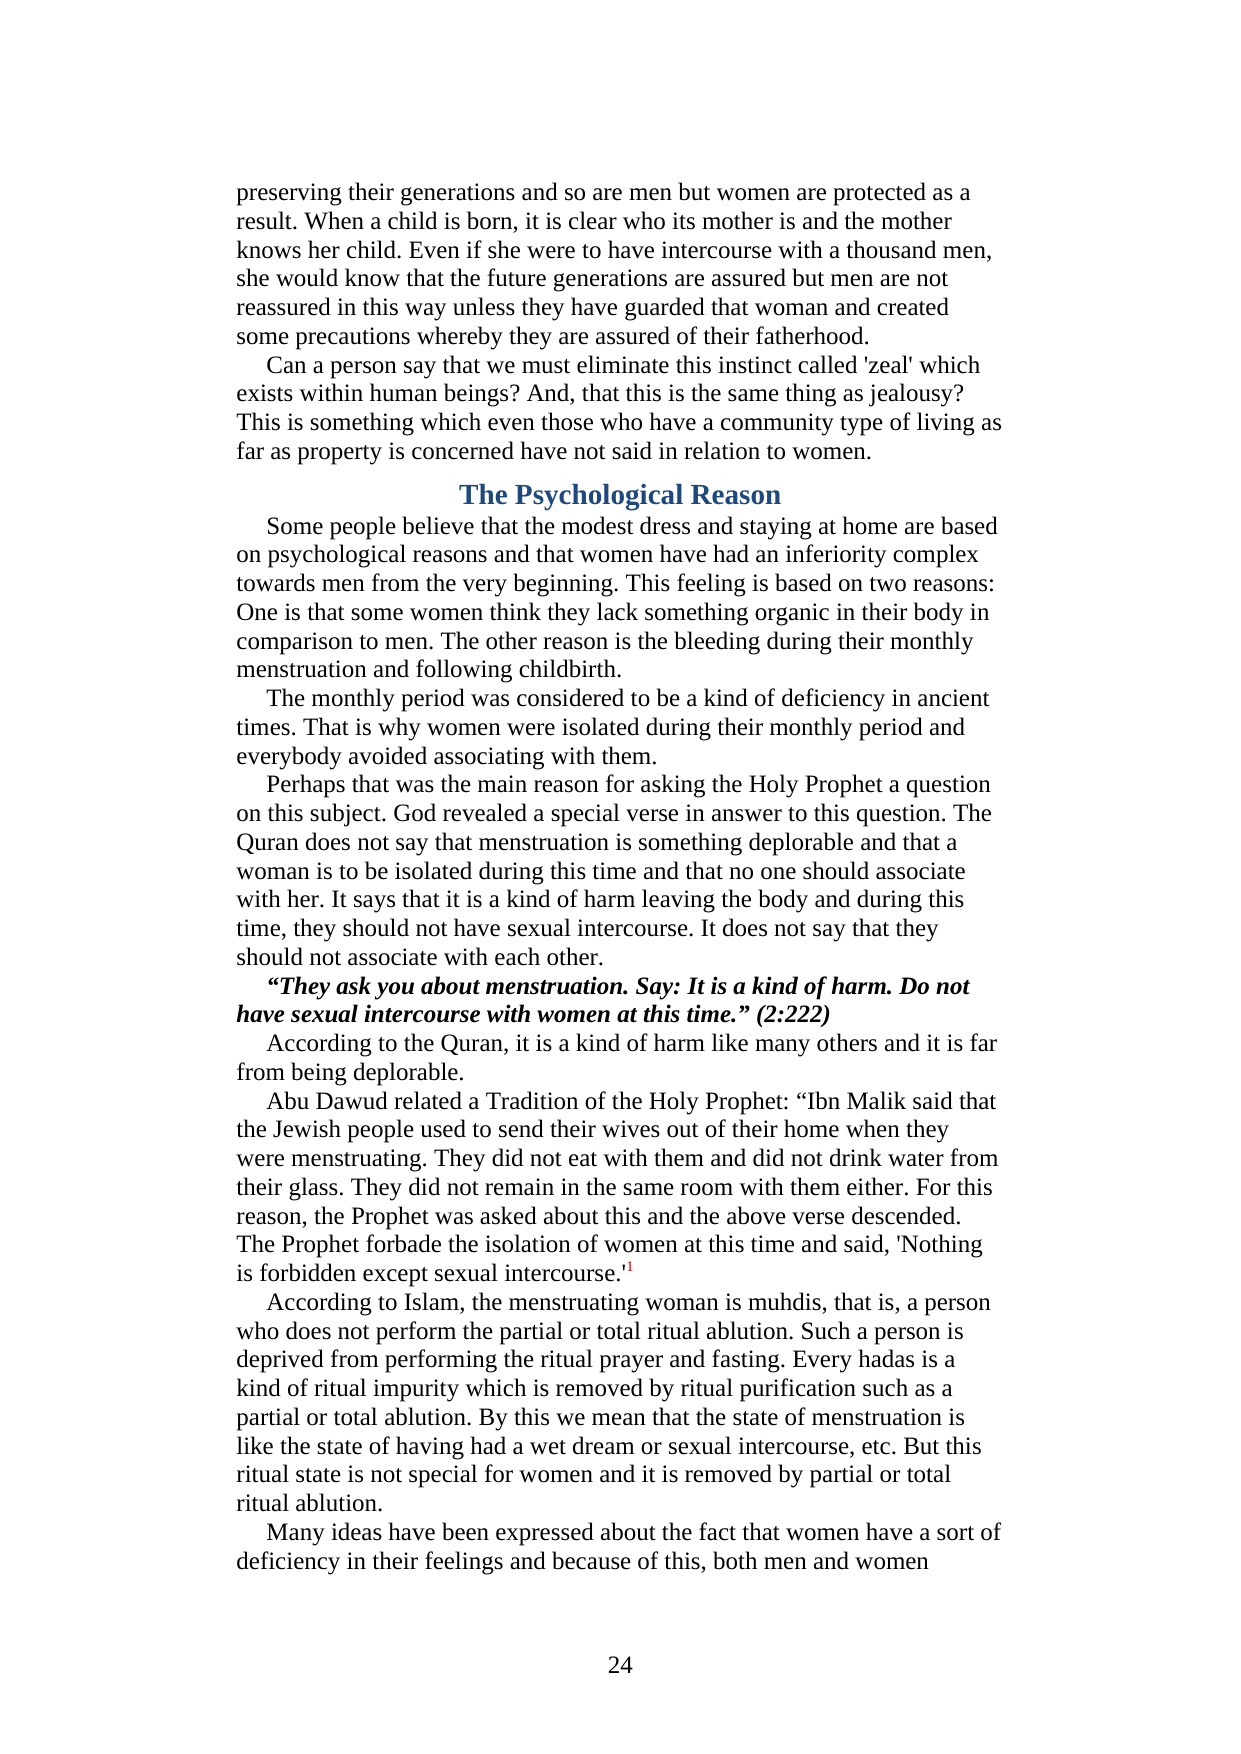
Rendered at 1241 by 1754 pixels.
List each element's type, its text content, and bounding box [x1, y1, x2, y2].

text Abu Dawud related a Tradition of the Holy Prophet: “Ibn Malik said that the Jewish people used to send their wives out of their home when they were menstruating. They did not eat with them and did not drink water from their glass. They did not remain in the same room with them either. For this reason, the Prophet was asked about this and the above verse descended. The Prophet forbade the isolation of women at this time and said, 'Nothing is forbidden except sexual intercourse.'1 [236, 1086, 1004, 1287]
subtitle The Psychological Reason [236, 477, 1004, 511]
text Can a person say that we must eliminate this instinct called 'zeal' which exists within human beings? And, that this is the same thing as jealousy? This is something which even those who have a community type of living as far as property is concerned have not said in relation to women. [236, 350, 1004, 465]
text According to the Quran, it is a kind of harm like many others and it is far from being deplorable. [236, 1028, 1004, 1086]
text “They ask you about menstruation. Say: It is a kind of harm. Do not have sexual intercourse with women at this time.” (2:222) [236, 971, 1004, 1028]
text Some people believe that the modest dress and staying at home are based on psychological reasons and that women have had an inferiority complex towards men from the very beginning. This feeling is based on two reasons: One is that some women think they lack something organic in their body in comparison to men. The other reason is the bleeding during their monthly menstruation and following childbirth. [236, 511, 1004, 683]
text The monthly period was considered to be a kind of deficiency in ancient times. That is why women were isolated during their monthly period and everybody avoided associating with them. [236, 683, 1004, 769]
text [236, 1517, 1004, 1574]
text Perhaps that was the main reason for asking the Holy Prophet a question on this subject. God revealed a special verse in answer to this question. The Quran does not say that menstruation is something deplorable and that a woman is to be isolated during this time and that no one should associate with her. It says that it is a kind of harm leaving the body and during this time, they should not have sexual intercourse. It does not say that they should not associate with each other. [236, 769, 1004, 971]
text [236, 177, 1004, 350]
text According to Islam, the menstruating woman is muhdis, that is, a person who does not perform the partial or total ritual ablution. Such a person is deprived from performing the ritual prayer and fasting. Every hadas is a kind of ritual impurity which is removed by ritual purification such as a partial or total ablution. By this we mean that the state of menstruation is like the state of having had a wet dream or sexual intercourse, etc. But this ritual state is not special for women and it is removed by partial or total ritual ablution. [236, 1287, 1004, 1517]
